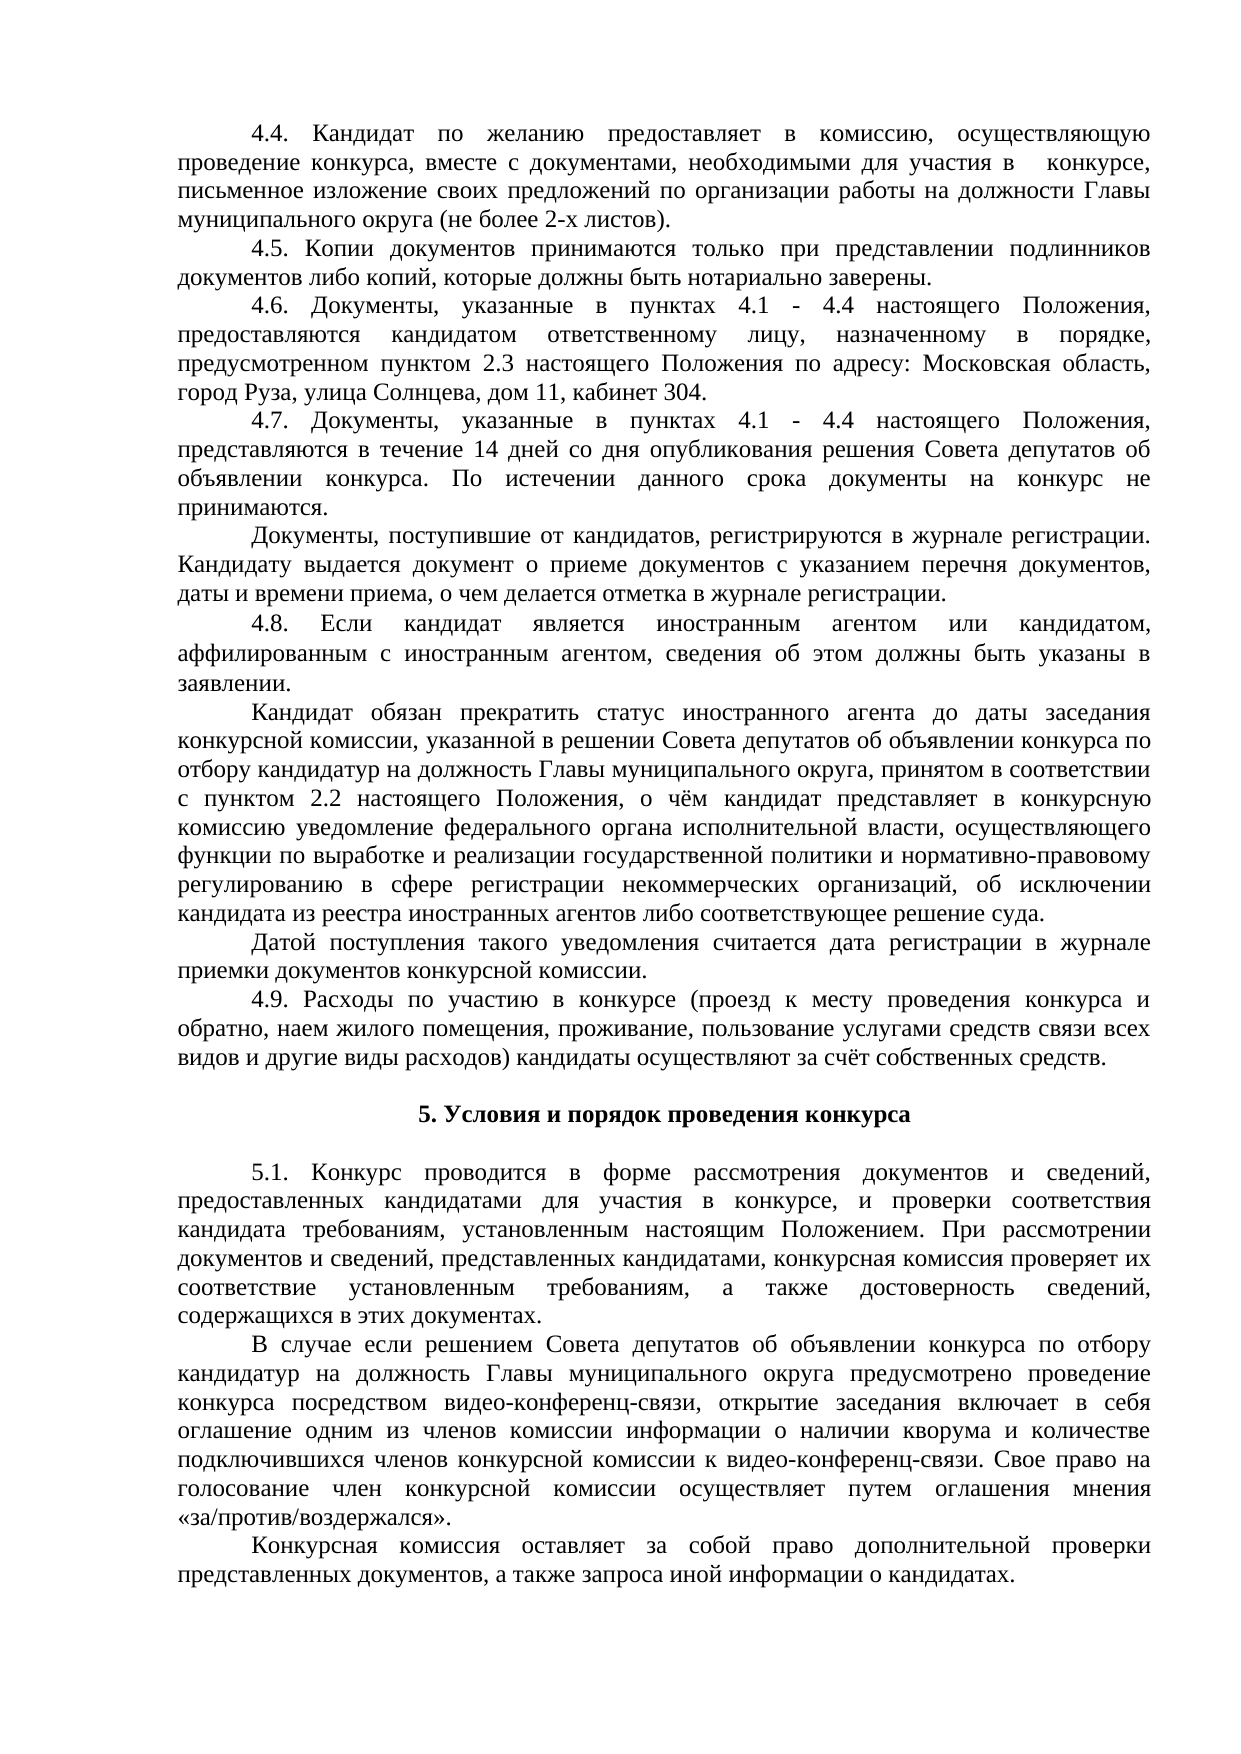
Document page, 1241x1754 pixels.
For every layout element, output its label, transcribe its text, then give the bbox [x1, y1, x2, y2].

text 4.6. Документы, указанные в пунктах 4.1 - 4.4 настоящего Положения, предоставляются кандидатом ответственному лицу, назначенному в порядке, предусмотренном пунктом 2.3 настоящего Положения по адресу: Московская область, город Руза, улица Солнцева, дом 11, кабинет 304. [177, 291, 1152, 406]
text 4.8. Если кандидат является иностранным агентом или кандидатом, аффилированным с иностранным агентом, сведения об этом должны быть указаны в заявлении. [177, 607, 1152, 697]
text 4.5. Копии документов принимаются только при представлении подлинников документов либо копий, которые должны быть нотариально заверены. [177, 233, 1152, 291]
text 5.1. Конкурс проводится в форме рассмотрения документов и сведений, предоставленных кандидатами для участия в конкурсе, и проверки соответствия кандидата требованиям, установленным настоящим Положением. При рассмотрении документов и сведений, представленных кандидатами, конкурсная комиссия проверяет их соответствие установленным требованиям, а также достоверность сведений, содержащихся в этих документах. [177, 1157, 1152, 1329]
text Документы, поступившие от кандидатов, регистрируются в журнале регистрации. Кандидату выдается документ о приеме документов с указанием перечня документов, даты и времени приема, о чем делается отметка в журнале регистрации. [177, 521, 1152, 607]
text 5. Условия и порядок проведения конкурса [177, 1099, 1152, 1128]
text В случае если решением Совета депутатов об объявлении конкурса по отбору кандидатур на должность Главы муниципального округа предусмотрено проведение конкурса посредством видео-конференц-связи, открытие заседания включает в себя оглашение одним из членов комиссии информации о наличии кворума и количестве подключившихся членов конкурсной комиссии к видео-конференц-связи. Свое право на голосование член конкурсной комиссии осуществляет путем оглашения мнения «за/против/воздержался». [177, 1329, 1152, 1531]
text Датой поступления такого уведомления считается дата регистрации в журнале приемки документов конкурсной комиссии. [177, 927, 1152, 984]
text Конкурсная комиссия оставляет за собой право дополнительной проверки представленных документов, а также запроса иной информации о кандидатах. [177, 1531, 1152, 1588]
text Кандидат обязан прекратить статус иностранного агента до даты заседания конкурсной комиссии, указанной в решении Совета депутатов об объявлении конкурса по отбору кандидатур на должность Главы муниципального округа, принятом в соответствии с пунктом 2.2 настоящего Положения, о чём кандидат представляет в конкурсную комиссию уведомление федерального органа исполнительной власти, осуществляющего функции по выработке и реализации государственной политики и нормативно-правовому регулированию в сфере регистрации некоммерческих организаций, об исключении кандидата из реестра иностранных агентов либо соответствующее решение суда. [177, 697, 1152, 927]
text 4.7. Документы, указанные в пунктах 4.1 - 4.4 настоящего Положения, представляются в течение 14 дней со дня опубликования решения Совета депутатов об объявлении конкурса. По истечении данного срока документы на конкурс не принимаются. [177, 406, 1152, 521]
text 4.9. Расходы по участию в конкурсе (проезд к месту проведения конкурса и обратно, наем жилого помещения, проживание, пользование услугами средств связи всех видов и другие виды расходов) кандидаты осуществляют за счёт собственных средств. [177, 984, 1152, 1071]
text 4.4. Кандидат по желанию предоставляет в комиссию, осуществляющую проведение конкурса, вместе с документами, необходимыми для участия в конкурсе, письменное изложение своих предложений по организации работы на должности Главы муниципального округа (не более 2-х листов). [177, 118, 1152, 233]
